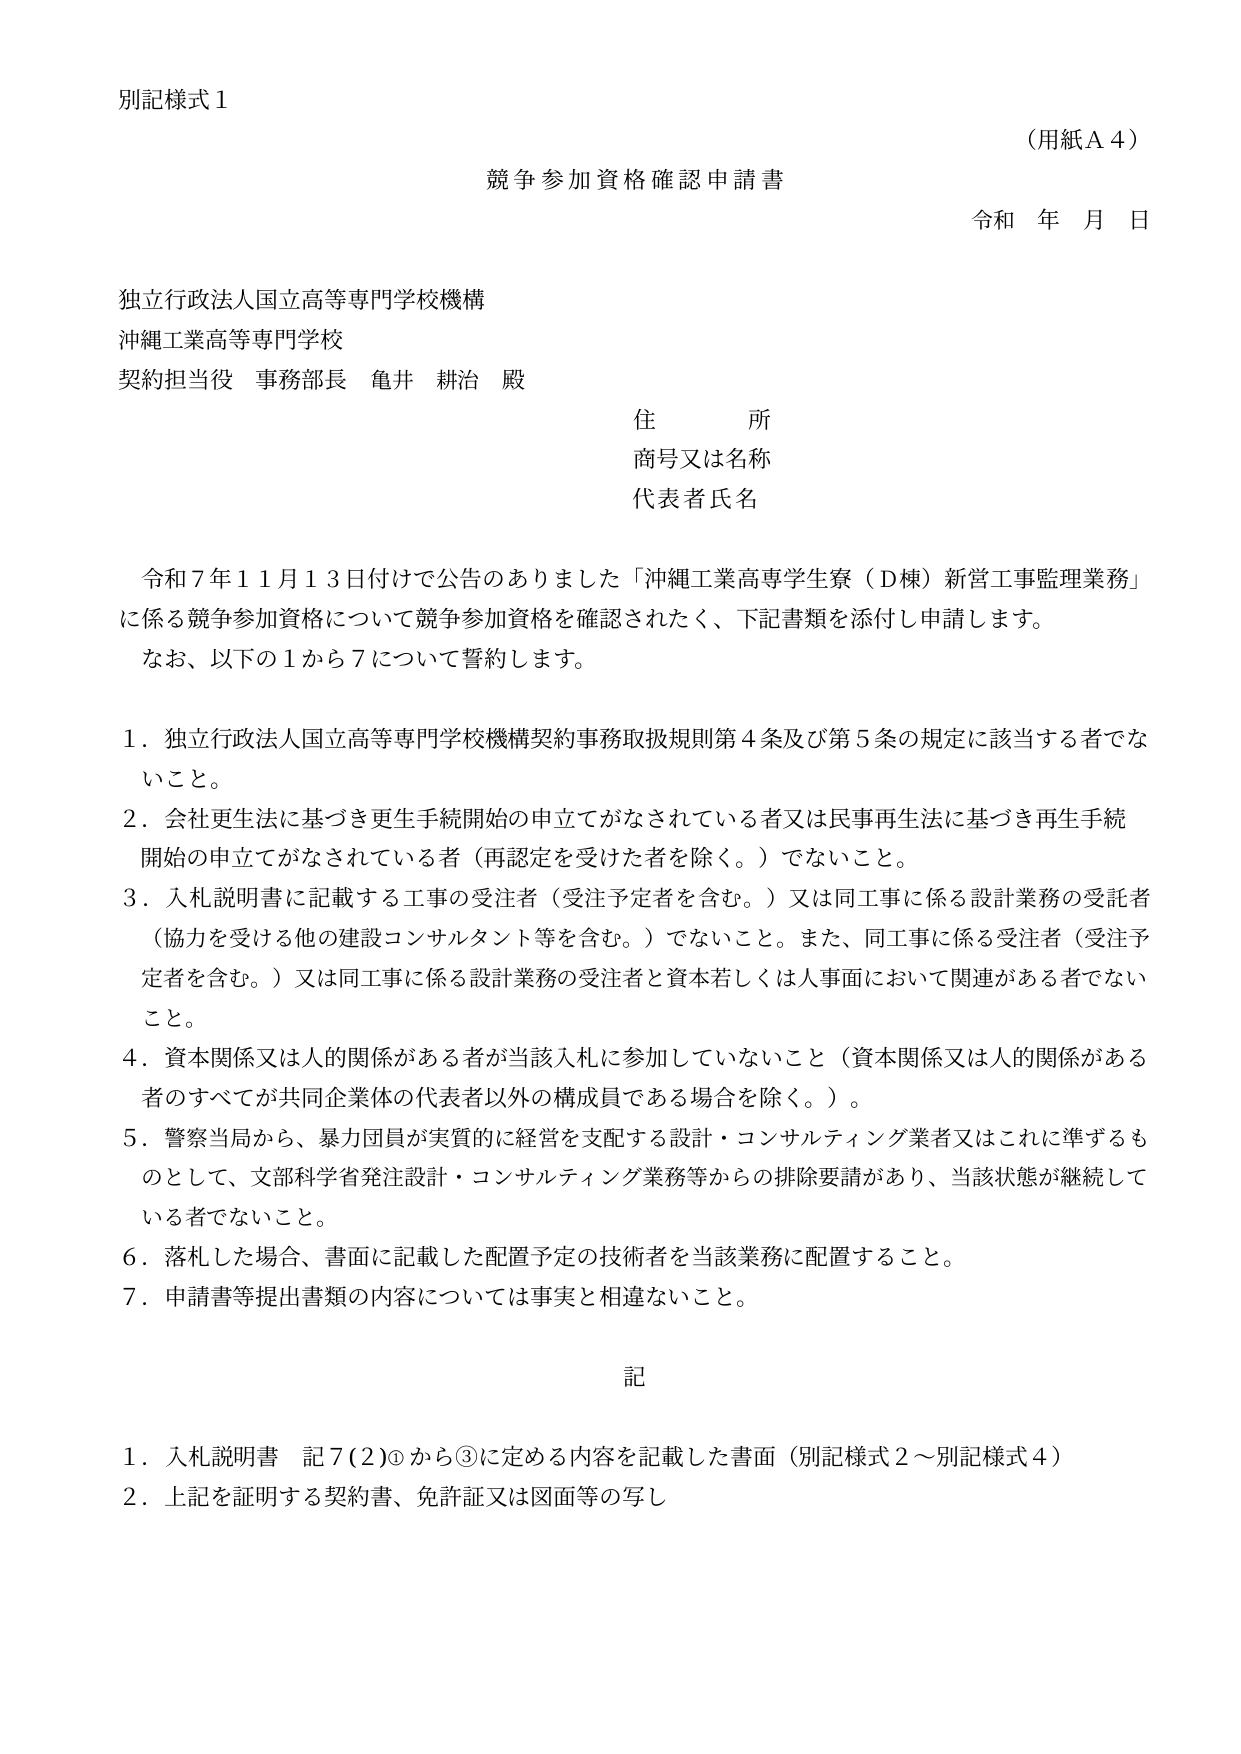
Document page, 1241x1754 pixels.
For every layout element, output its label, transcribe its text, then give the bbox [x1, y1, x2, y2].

text 独立行政法人国立高等専門学校機構 [118, 278, 1152, 318]
text 開始の申立てがなされている者（再認定を受けた者を除く。）でないこと。 [140, 837, 1152, 877]
text １．独立行政法人国立高等専門学校機構契約事務取扱規則第４条及び第５条の規定に該当する者でないこと。 [118, 717, 1152, 797]
text 商号又は名称 [118, 438, 1152, 478]
text 別記様式１ [118, 79, 1152, 119]
list 入札説明書 記７(２)①から③に定める内容を記載した書面（別記様式２～別記様式４） [118, 1436, 1152, 1475]
text ４．資本関係又は人的関係がある者が当該入札に参加していないこと（資本関係又は人的関係がある者のすべてが共同企業体の代表者以外の構成員である場合を除く。）。 [118, 1037, 1152, 1116]
text 競争参加資格確認申請書 [118, 159, 1152, 199]
text ７．申請書等提出書類の内容については事実と相違ないこと。 [118, 1276, 1152, 1316]
text 契約担当役 事務部長 亀井 耕治 殿 [118, 358, 1152, 398]
text （用紙Ａ４） [118, 119, 1152, 159]
text 沖縄工業高等専門学校 [118, 318, 1152, 358]
text ６．落札した場合、書面に記載した配置予定の技術者を当該業務に配置すること。 [118, 1236, 1152, 1276]
text ５．警察当局から、暴力団員が実質的に経営を支配する設計・コンサルティング業者又はこれに準ずるものとして、文部科学省発注設計・コンサルティング業務等からの排除要請があり、当該状態が継続している者でないこと。 [118, 1116, 1152, 1236]
text ２．上記を証明する契約書、免許証又は図面等の写し [118, 1475, 1152, 1515]
subtitle 記 [118, 1356, 1152, 1396]
text ３．入札説明書に記載する工事の受注者（受注予定者を含む。）又は同工事に係る設計業務の受託者（協力を受ける他の建設コンサルタント等を含む。）でないこと。また、同工事に係る受注者（受注予定者を含む。）又は同工事に係る設計業務の受注者と資本若しくは人事面において関連がある者でないこと。 [118, 877, 1152, 1037]
text 令和 年 月 日 [118, 199, 1152, 239]
text なお、以下の１から７について誓約します。 [118, 638, 1152, 677]
text 住 所 [118, 398, 1152, 438]
text ２．会社更生法に基づき更生手続開始の申立てがなされている者又は民事再生法に基づき再生手続 [118, 797, 1152, 837]
text 代表者氏名 [118, 478, 1152, 518]
text 令和７年１１月１３日付けで公告のありました「沖縄工業高専学生寮（Ｄ棟）新営工事監理業務」に係る競争参加資格について競争参加資格を確認されたく、下記書類を添付し申請します。 [118, 558, 1152, 638]
